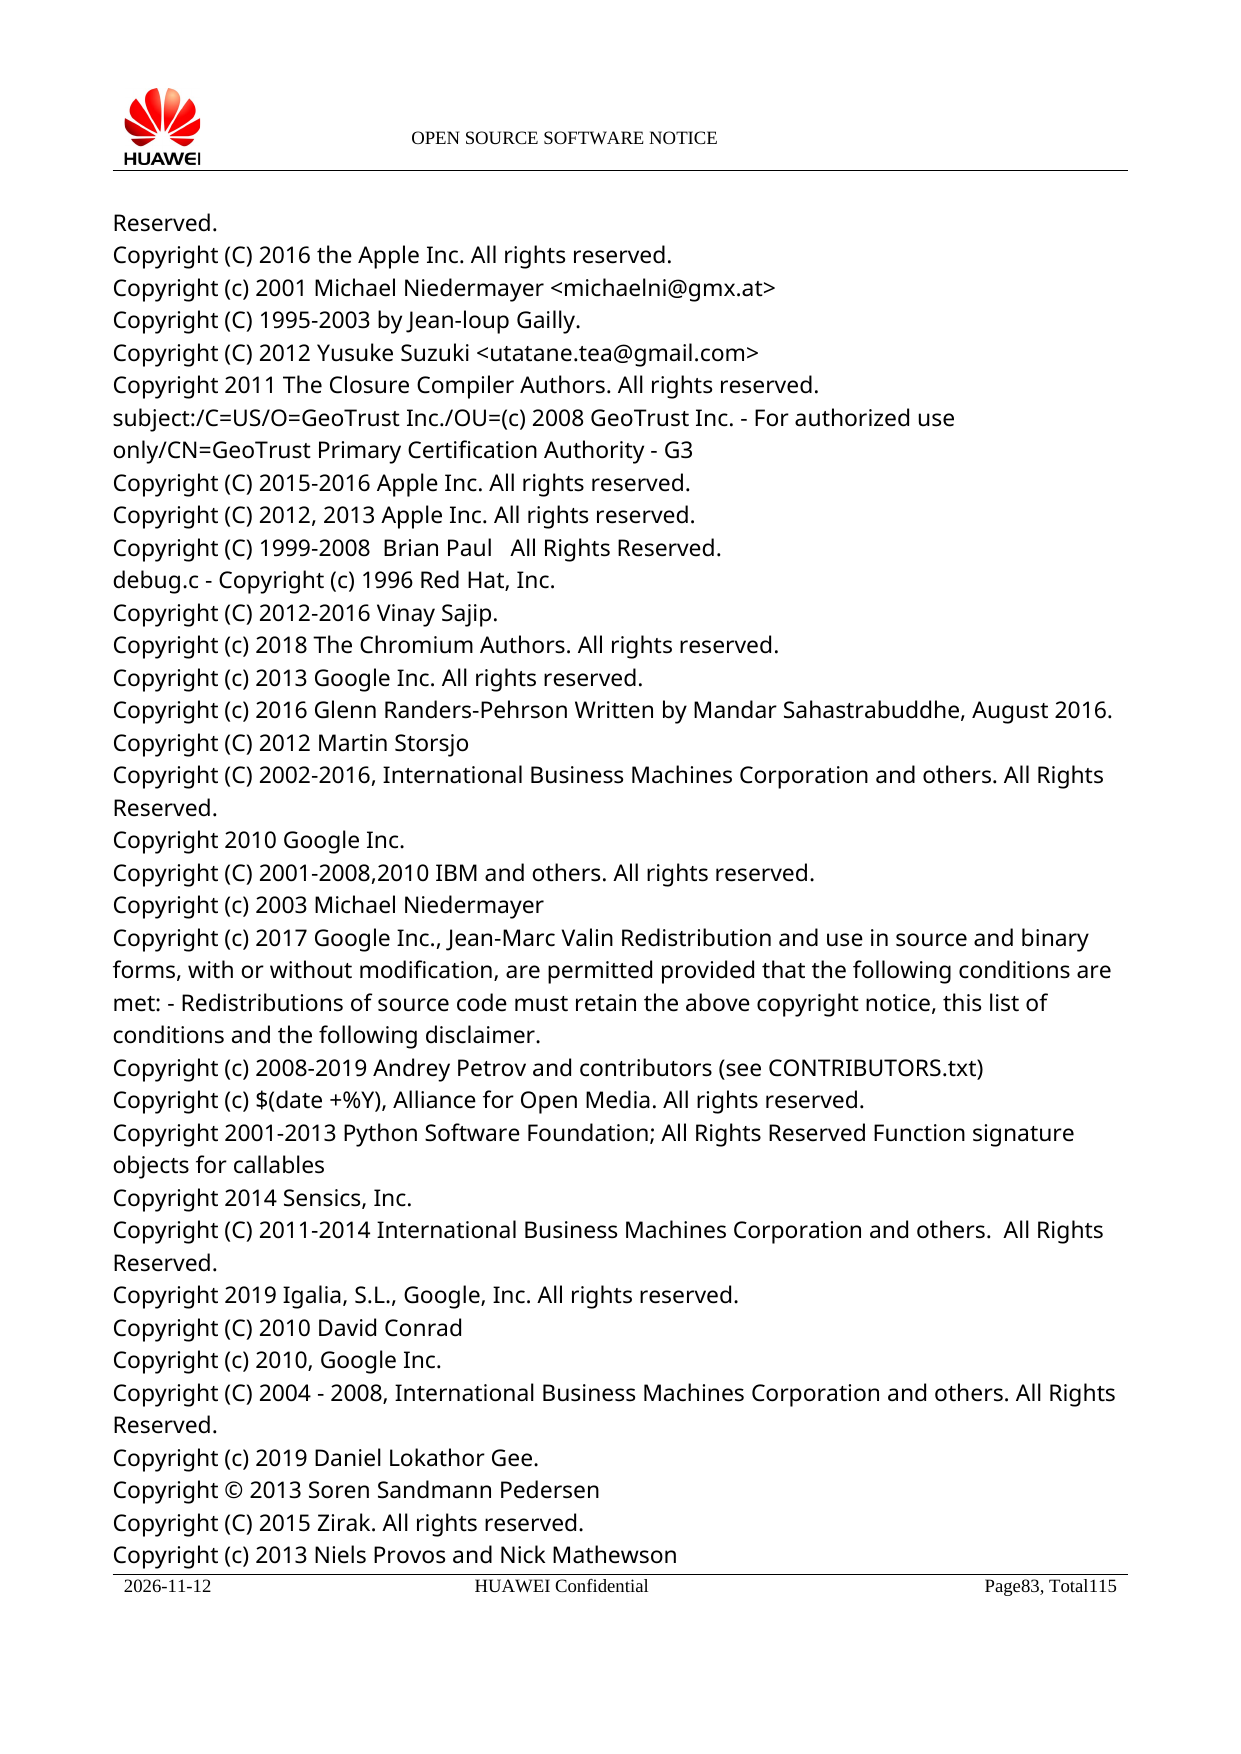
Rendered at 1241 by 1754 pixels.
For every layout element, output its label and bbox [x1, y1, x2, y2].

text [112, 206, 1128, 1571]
picture [124, 88, 201, 165]
